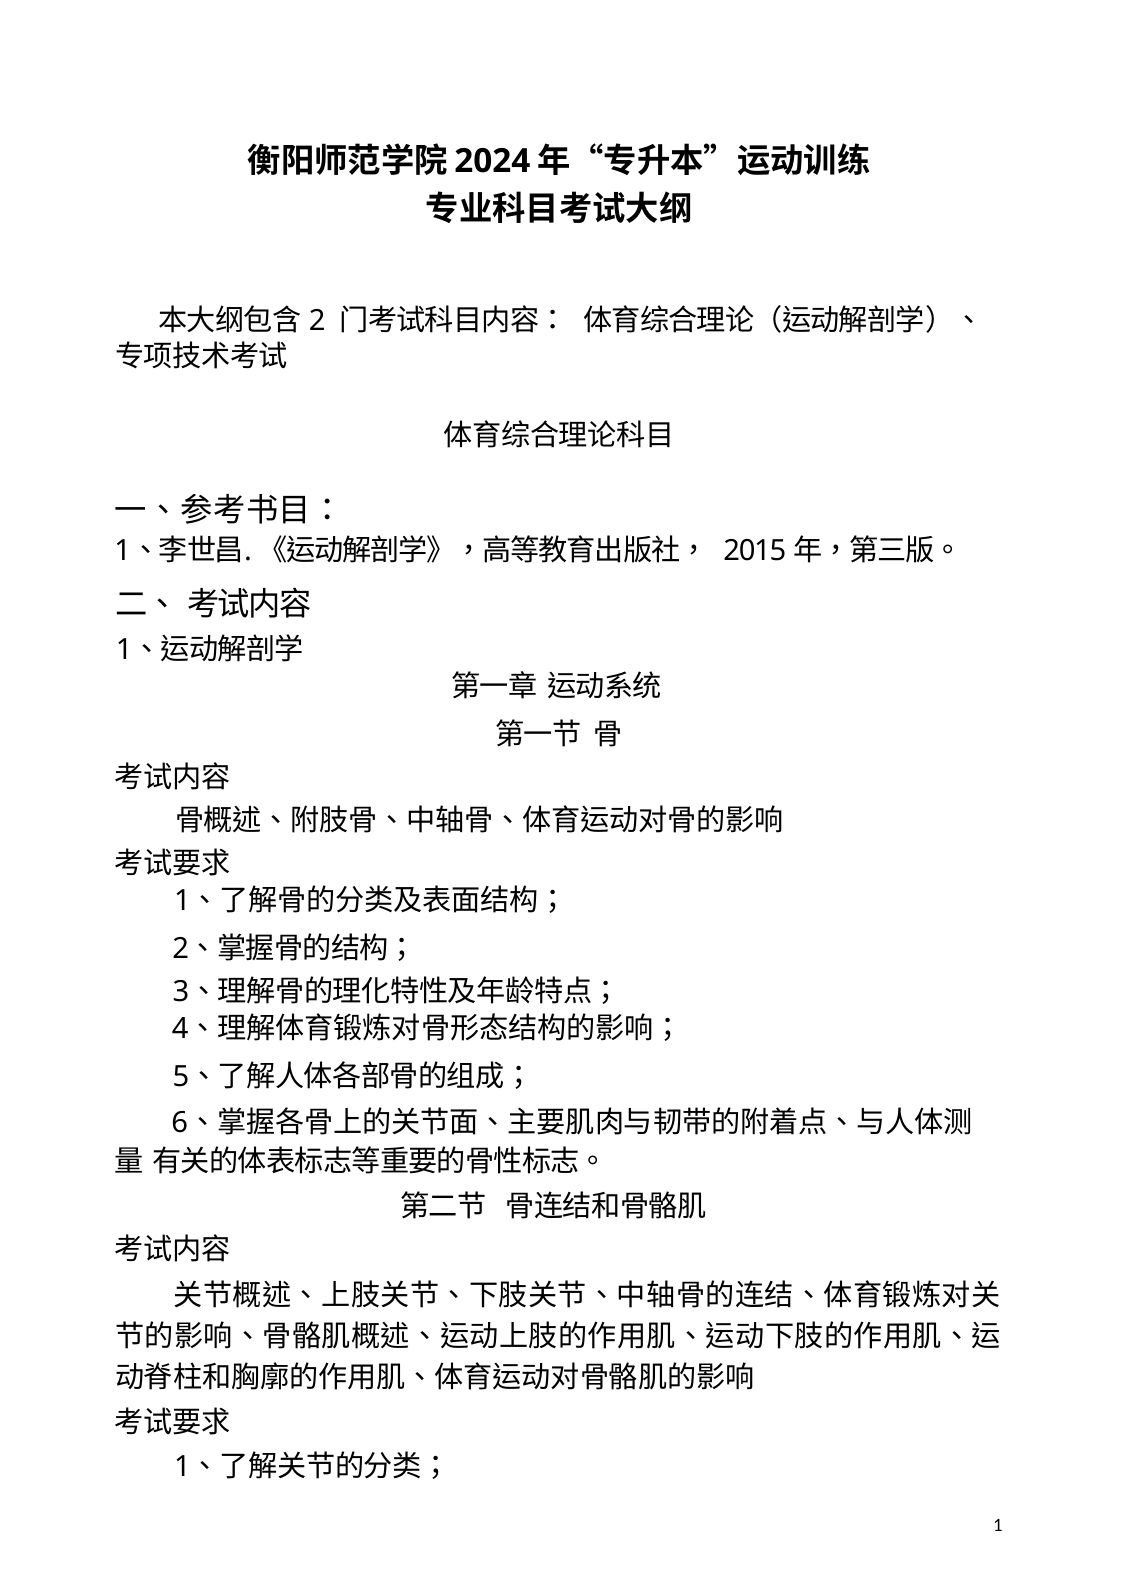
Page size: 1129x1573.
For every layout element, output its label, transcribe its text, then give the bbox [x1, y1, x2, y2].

text 衡阳师范学院2024年“专升本”运动训练 [114, 133, 1004, 182]
text 本大纲包含 2 门考试科目内容： 体育综合理论（运动解剖学）、 专项技术考试 [115, 300, 988, 375]
text 考试内容 [114, 1231, 1004, 1267]
text 3、理解骨的理化特性及年龄特点； [172, 973, 1004, 1009]
text 体育综合理论科目 [443, 416, 1004, 452]
text 第一节 骨 [495, 716, 1004, 752]
text 骨概述、附肢骨、中轴骨、体育运动对骨的影响 [175, 802, 1004, 838]
text 2、掌握骨的结构； [172, 930, 1004, 966]
text 考试要求 [114, 1404, 1004, 1440]
text 一、参考书目： [114, 488, 1004, 529]
text 1、了解骨的分类及表面结构； [174, 888, 1004, 930]
text 考试内容 [114, 759, 1004, 795]
text 4、理解体育锻炼对骨形态结构的影响； [172, 1016, 1004, 1058]
text 关节概述、上肢关节、下肢关节、中轴骨的连结、体育锻炼对关 节的影响、骨骼肌概述、运动上肢的作用肌、运动下肢的作用肌、运 动脊柱和胸廓的作用肌、体育运动对骨骼肌的影响 [115, 1274, 1004, 1396]
text 1、李世昌. 《运动解剖学》，高等教育出版社， 2015 年，第三版。 [114, 529, 1004, 569]
text 5、了解人体各部骨的组成； [172, 1058, 1004, 1094]
text 6、掌握各骨上的关节面、主要肌肉与韧带的附着点、与人体测量 有关的体表标志等重要的骨性标志。 [114, 1101, 1001, 1180]
text 第二节 骨连结和骨骼肌 [400, 1188, 1004, 1224]
text 1、运动解剖学 [116, 631, 1004, 667]
text 二、 考试内容 [114, 581, 841, 624]
text 1、了解关节的分类； [174, 1447, 1004, 1483]
text 第一章 运动系统 [451, 674, 1004, 716]
text 专业科目考试大纲 [114, 182, 1004, 230]
text 考试要求 [114, 845, 1004, 881]
